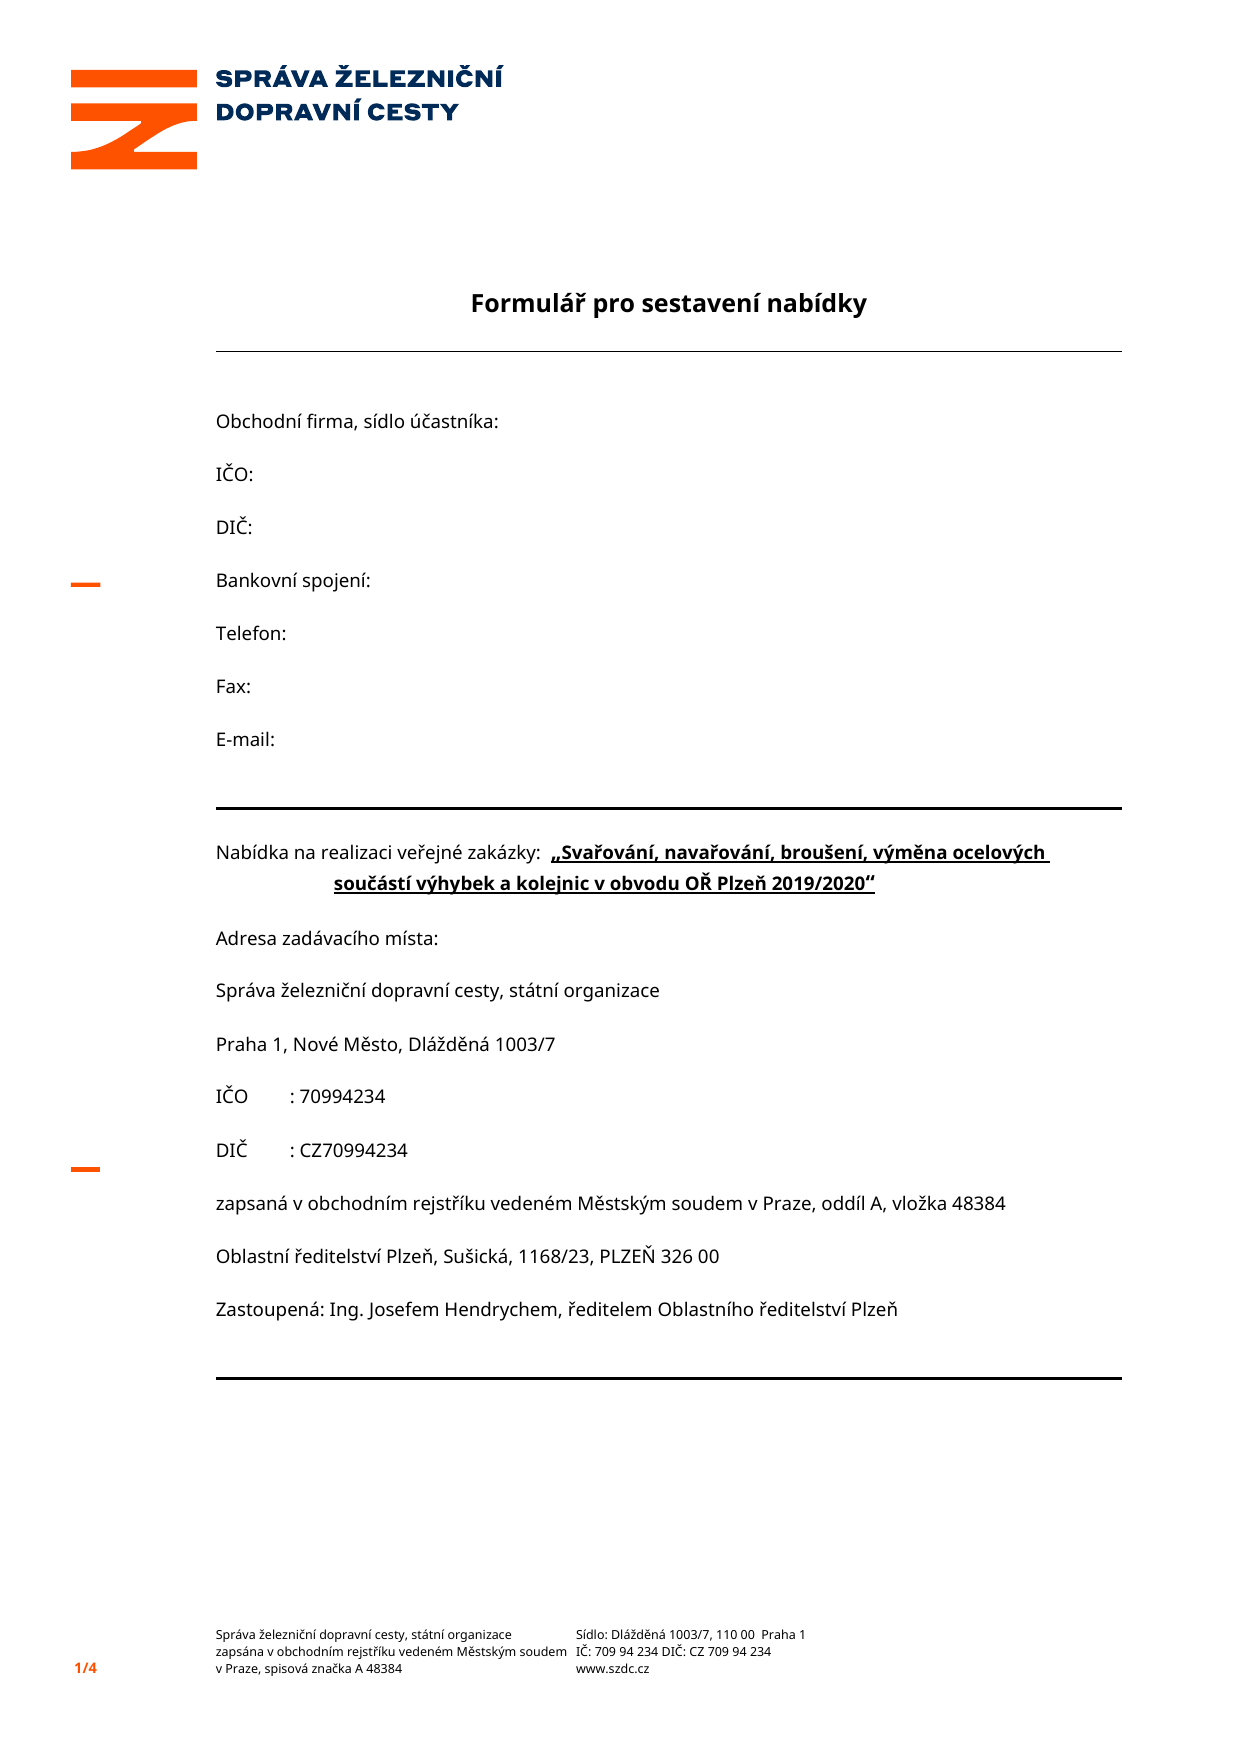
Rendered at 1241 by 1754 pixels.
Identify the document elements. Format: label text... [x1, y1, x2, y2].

text Telefon: [216, 620, 1122, 646]
text IČO: [216, 461, 1122, 486]
text DIČ: [216, 514, 1122, 539]
text zapsaná v obchodním rejstříku vedeném Městským soudem v Praze, oddíl A, vložka 48384 [216, 1190, 1122, 1215]
text IČO : 70994234 [216, 1084, 1122, 1109]
text Fax: [216, 673, 1122, 698]
text Praha 1, Nové Město, Dlážděná 1003/7 [216, 1031, 1122, 1056]
text Bankovní spojení: [216, 567, 1122, 592]
text Nabídka na realizaci veřejné zakázky: „Svařování, navařování, broušení, výměna ocelových součástí výhybek a kolejnic v obvodu OŘ Plzeň 2019/2020“ [216, 837, 1122, 897]
text Správa železniční dopravní cesty, státní organizace [216, 978, 1122, 1003]
text Adresa zadávacího místa: [216, 925, 1122, 950]
text DIČ : CZ70994234 [216, 1137, 1122, 1162]
text Zastoupená: Ing. Josefem Hendrychem, ředitelem Oblastního ředitelství Plzeň [216, 1296, 1122, 1321]
text Formulář pro sestavení nabídky [216, 286, 1122, 320]
text E-mail: [216, 726, 1122, 752]
text Obchodní firma, sídlo účastníka: [216, 408, 1122, 433]
text Oblastní ředitelství Plzeň, Sušická, 1168/23, PLZEŇ 326 00 [216, 1243, 1122, 1268]
